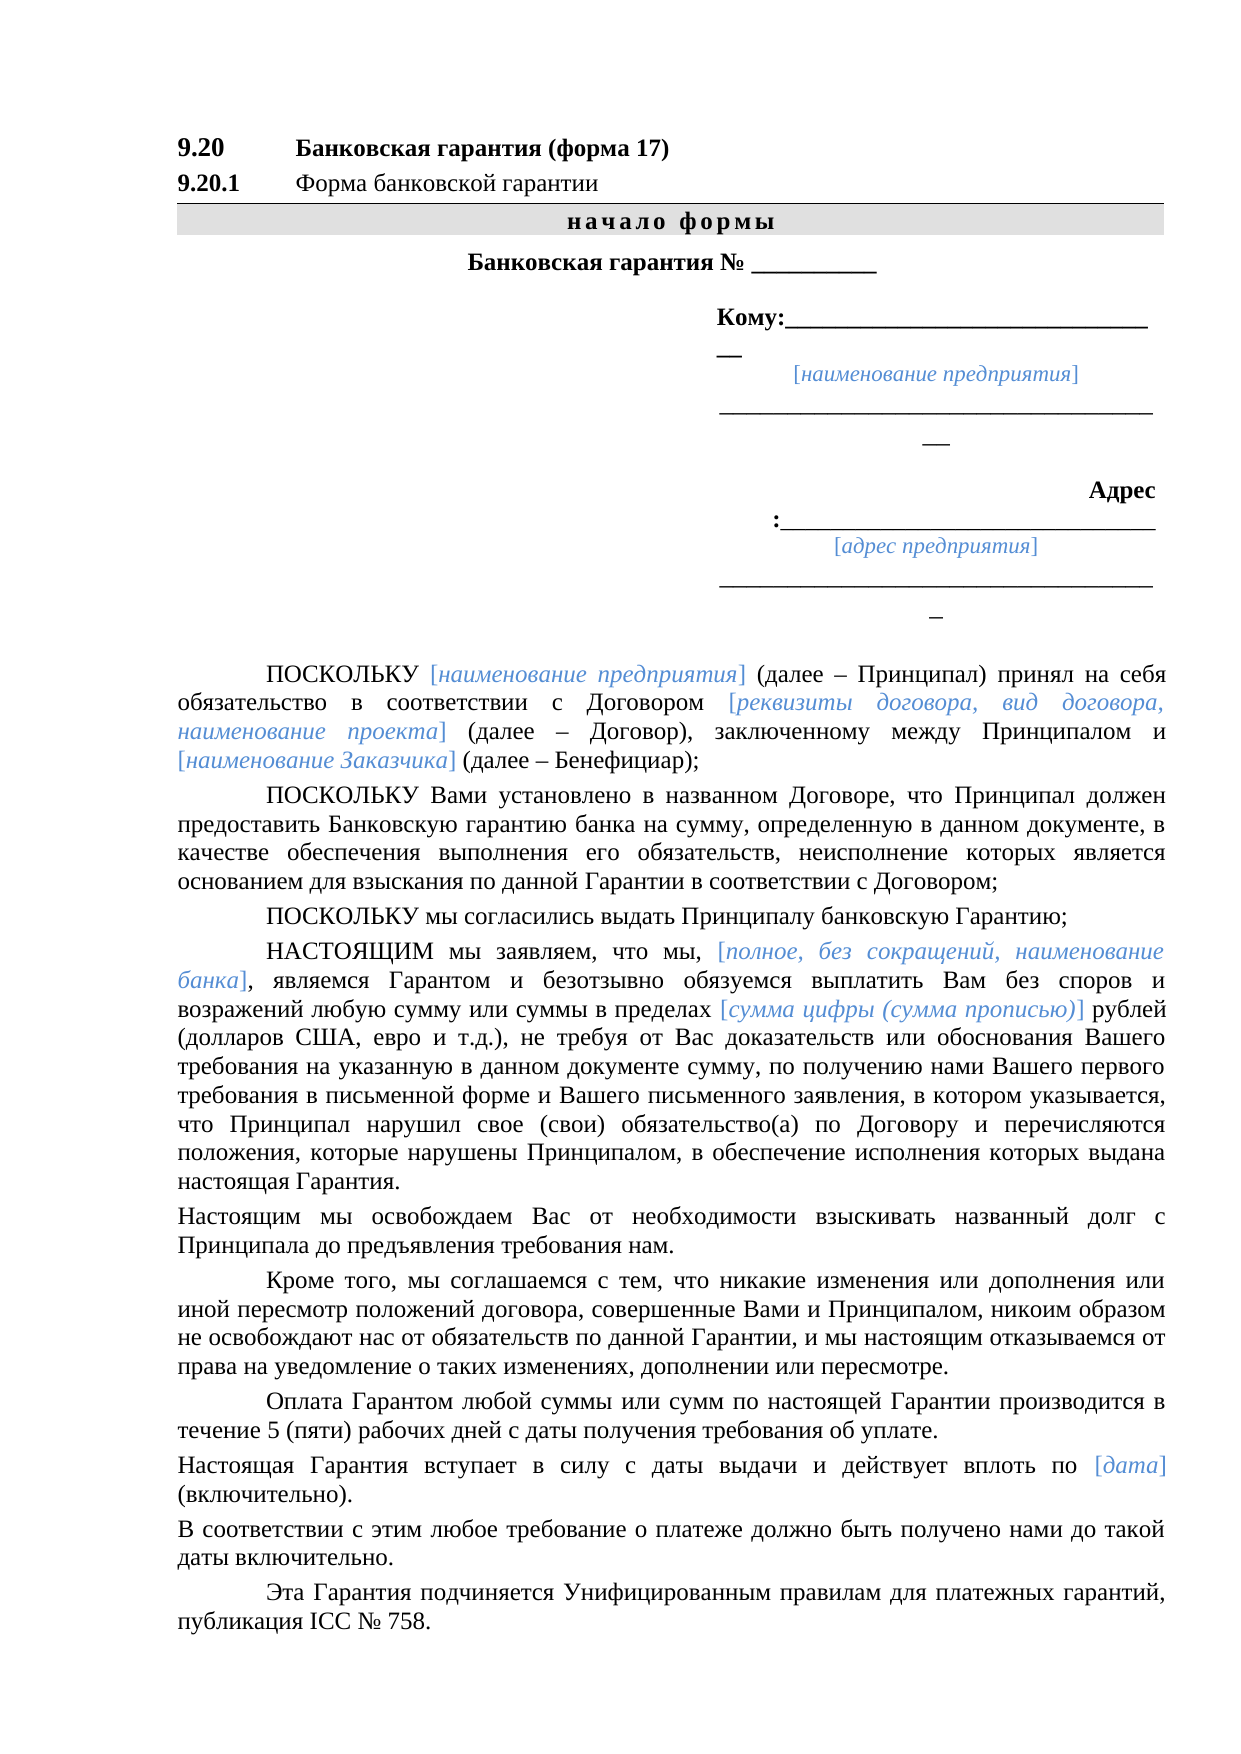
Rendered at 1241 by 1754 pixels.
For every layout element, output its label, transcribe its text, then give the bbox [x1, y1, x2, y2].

text Кроме того, мы соглашаемся с тем, что никакие изменения или дополнения или иной пересмотр положений договора, совершенные Вами и Принципалом, никоим образом не освобождают нас от обязательств по данной Гарантии, и мы настоящим отказываемся от права на уведомление о таких изменениях, дополнении или пересмотре. [177, 1265, 1167, 1380]
list Форма банковской гарантии [177, 168, 1167, 197]
text Эта Гарантия подчиняется Унифицированным правилам для платежных гарантий, публикация ICC № 758. [177, 1577, 1167, 1635]
table_header Кому:_______________________________ [наименование предприятия] __________________________________ Адрес:______________________________ [адрес предприятия] _________________________________ [705, 303, 1167, 621]
text ПОСКОЛЬКУ Вами установлено в названном Договоре, что Принципал должен предоставить Банковскую гарантию банка на сумму, определенную в данном документе, в качестве обеспечения выполнения его обязательств, неисполнение которых является основанием для взыскания по данной Гарантии в соответствии с Договором; [177, 780, 1167, 895]
list Банковская гарантия (форма 17) [177, 131, 1167, 162]
text Оплата Гарантом любой суммы или сумм по настоящей Гарантии производится в течение 5 (пяти) рабочих дней с даты получения требования об уплате. [177, 1386, 1167, 1444]
text Настоящим мы освобождаем Вас от необходимости взыскивать названный долг с Принципала до предъявления требования нам. [177, 1201, 1167, 1259]
text В соответствии с этим любое требование о платеже должно быть получено нами до такой даты включительно. [177, 1514, 1167, 1571]
text Банковская гарантия № __________ [177, 247, 1167, 276]
text Настоящая Гарантия вступает в силу с даты выдачи и действует вплоть по [дата] (включительно). [177, 1450, 1167, 1507]
text ПОСКОЛЬКУ [наименование предприятия] (далее – Принципал) принял на себя обязательство в соответствии с Договором [реквизиты договора, вид договора, наименование проекта] (далее – Договор), заключенному между Принципалом и [наименование Заказчика] (далее – Бенефициар); [177, 659, 1167, 774]
text НАСТОЯЩИМ мы заявляем, что мы, [полное, без сокращений, наименование банка], являемся Гарантом и безотзывно обязуемся выплатить Вам без споров и возражений любую сумму или суммы в пределах [сумма цифры (сумма прописью)] рублей (долларов США, евро и т.д.), не требуя от Вас доказательств или обоснования Вашего требования на указанную в данном документе сумму, по получению нами Вашего первого требования в письменной форме и Вашего письменного заявления, в котором указывается, что Принципал нарушил свое (свои) обязательство(а) по Договору и перечисляются положения, которые нарушены Принципалом, в обеспечение исполнения которых выдана настоящая Гарантия. [177, 936, 1167, 1195]
text начало формы [177, 204, 1164, 235]
text ПОСКОЛЬКУ мы согласились выдать Принципалу банковскую Гарантию; [177, 901, 1167, 930]
